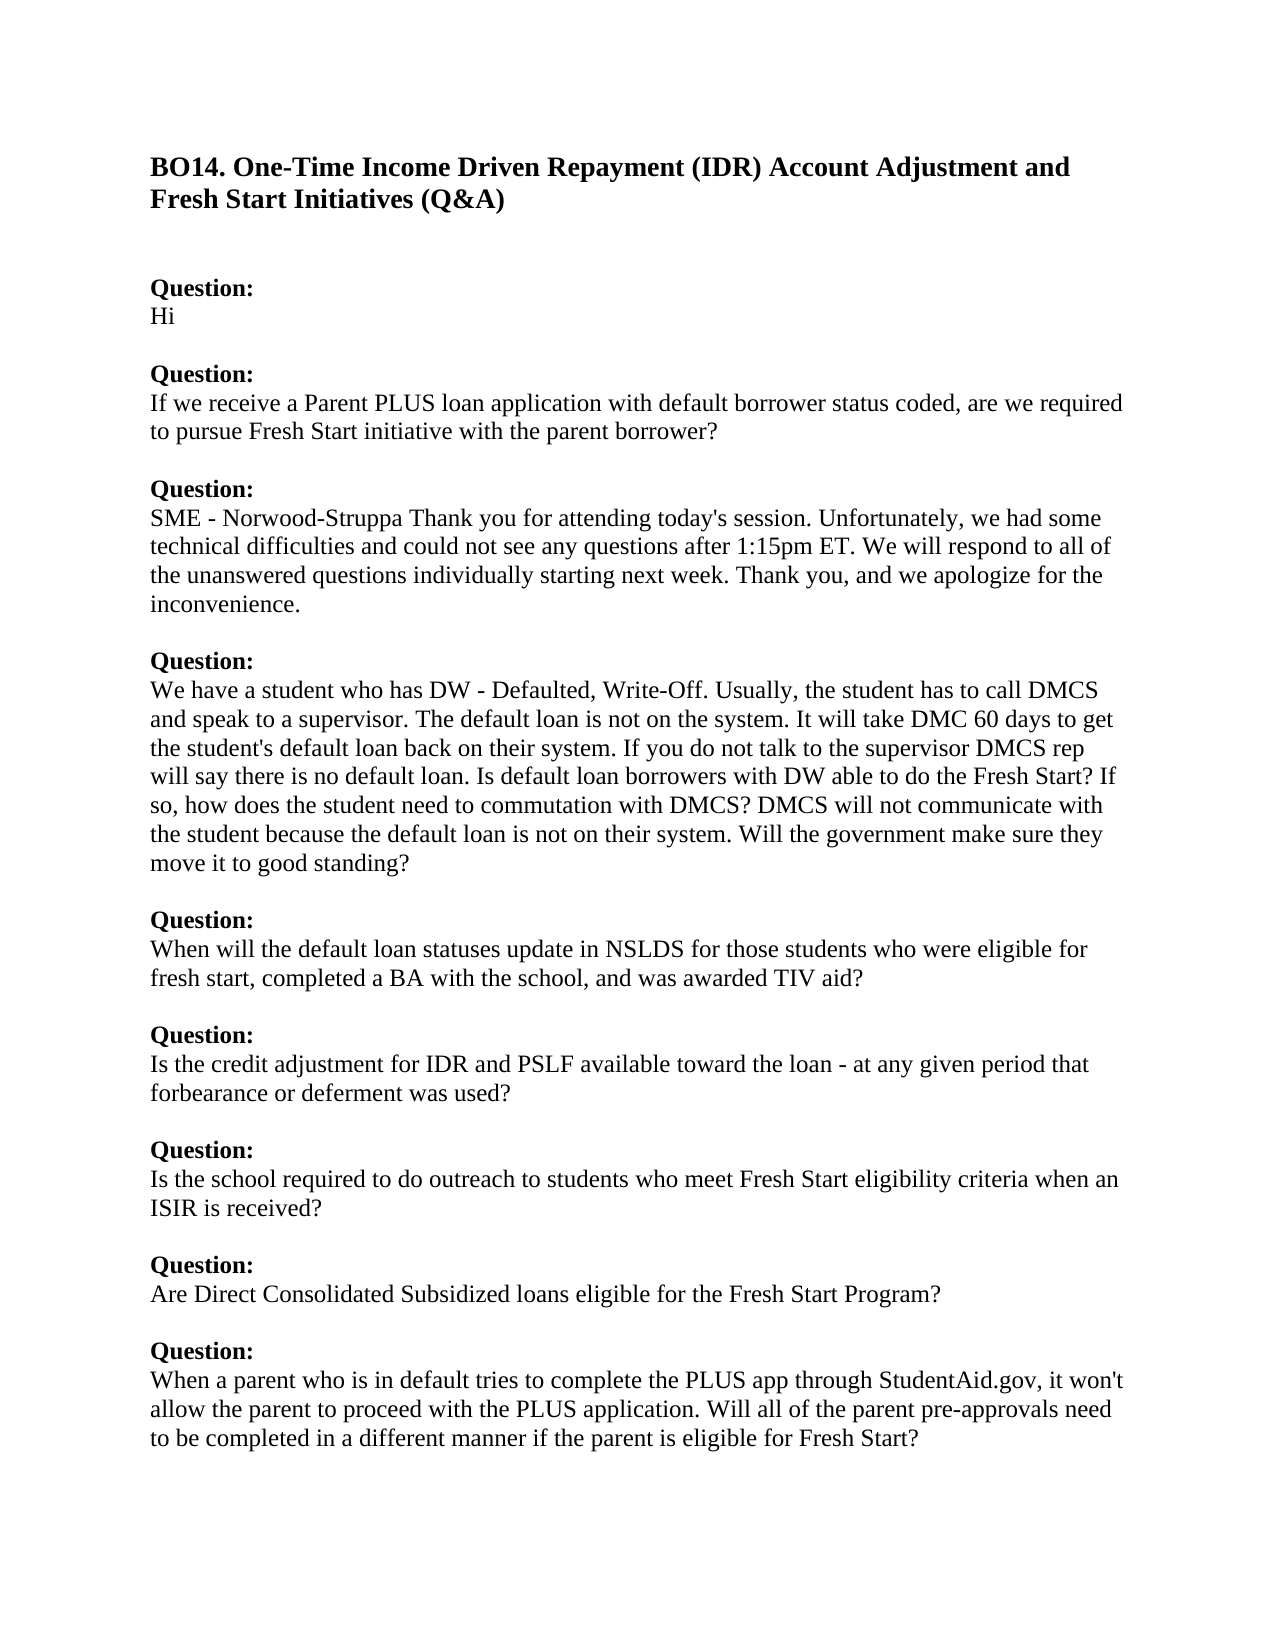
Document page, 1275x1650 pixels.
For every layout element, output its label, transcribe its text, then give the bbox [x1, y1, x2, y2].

text When will the default loan statuses update in NSLDS for those students who were eligible for fresh start, completed a BA with the school, and was awarded TIV aid? [150, 934, 1125, 991]
text Question: [150, 330, 1125, 388]
text Question: [150, 618, 1125, 675]
text Is the school required to do outreach to students who meet Fresh Start eligibility criteria when an ISIR is received? [150, 1164, 1125, 1221]
text Is the credit adjustment for IDR and PSLF available toward the loan - at any given period that forbearance or deferment was used? [150, 1049, 1125, 1106]
text Are Direct Consolidated Subsidized loans eligible for the Fresh Start Program? [150, 1279, 1125, 1308]
text When a parent who is in default tries to complete the PLUS app through StudentAid.gov, it won't allow the parent to proceed with the PLUS application. Will all of the parent pre-approvals need to be completed in a different manner if the parent is eligible for Fresh Start? [150, 1365, 1125, 1451]
text Question: [150, 1308, 1125, 1365]
text Question: [150, 445, 1125, 503]
text Question: [150, 1221, 1125, 1279]
text SME - Norwood-Struppa Thank you for attending today's session. Unfortunately, we had some technical difficulties and could not see any questions after 1:15pm ET. We will respond to all of the unanswered questions individually starting next week. Thank you, and we apologize for the inconvenience. [150, 503, 1125, 618]
text We have a student who has DW - Defaulted, Write-Off. Usually, the student has to call DMCS and speak to a supervisor. The default loan is not on the system. It will take DMC 60 days to get the student's default loan back on their system. If you do not talk to the supervisor DMCS rep will say there is no default loan. Is default loan borrowers with DW able to do the Fresh Start? If so, how does the student need to commutation with DMCS? DMCS will not communicate with the student because the default loan is not on their system. Will the government make sure they move it to good standing? [150, 675, 1125, 876]
text Question: [150, 1106, 1125, 1164]
subtitle BO14. One-Time Income Driven Repayment (IDR) Account Adjustment and Fresh Start Initiatives (Q&A) [150, 150, 1125, 215]
text Question: [150, 876, 1125, 934]
text If we receive a Parent PLUS loan application with default borrower status coded, are we required to pursue Fresh Start initiative with the parent borrower? [150, 388, 1125, 445]
text Question: [150, 244, 1125, 301]
text Question: [150, 991, 1125, 1049]
text Hi [150, 301, 1125, 330]
